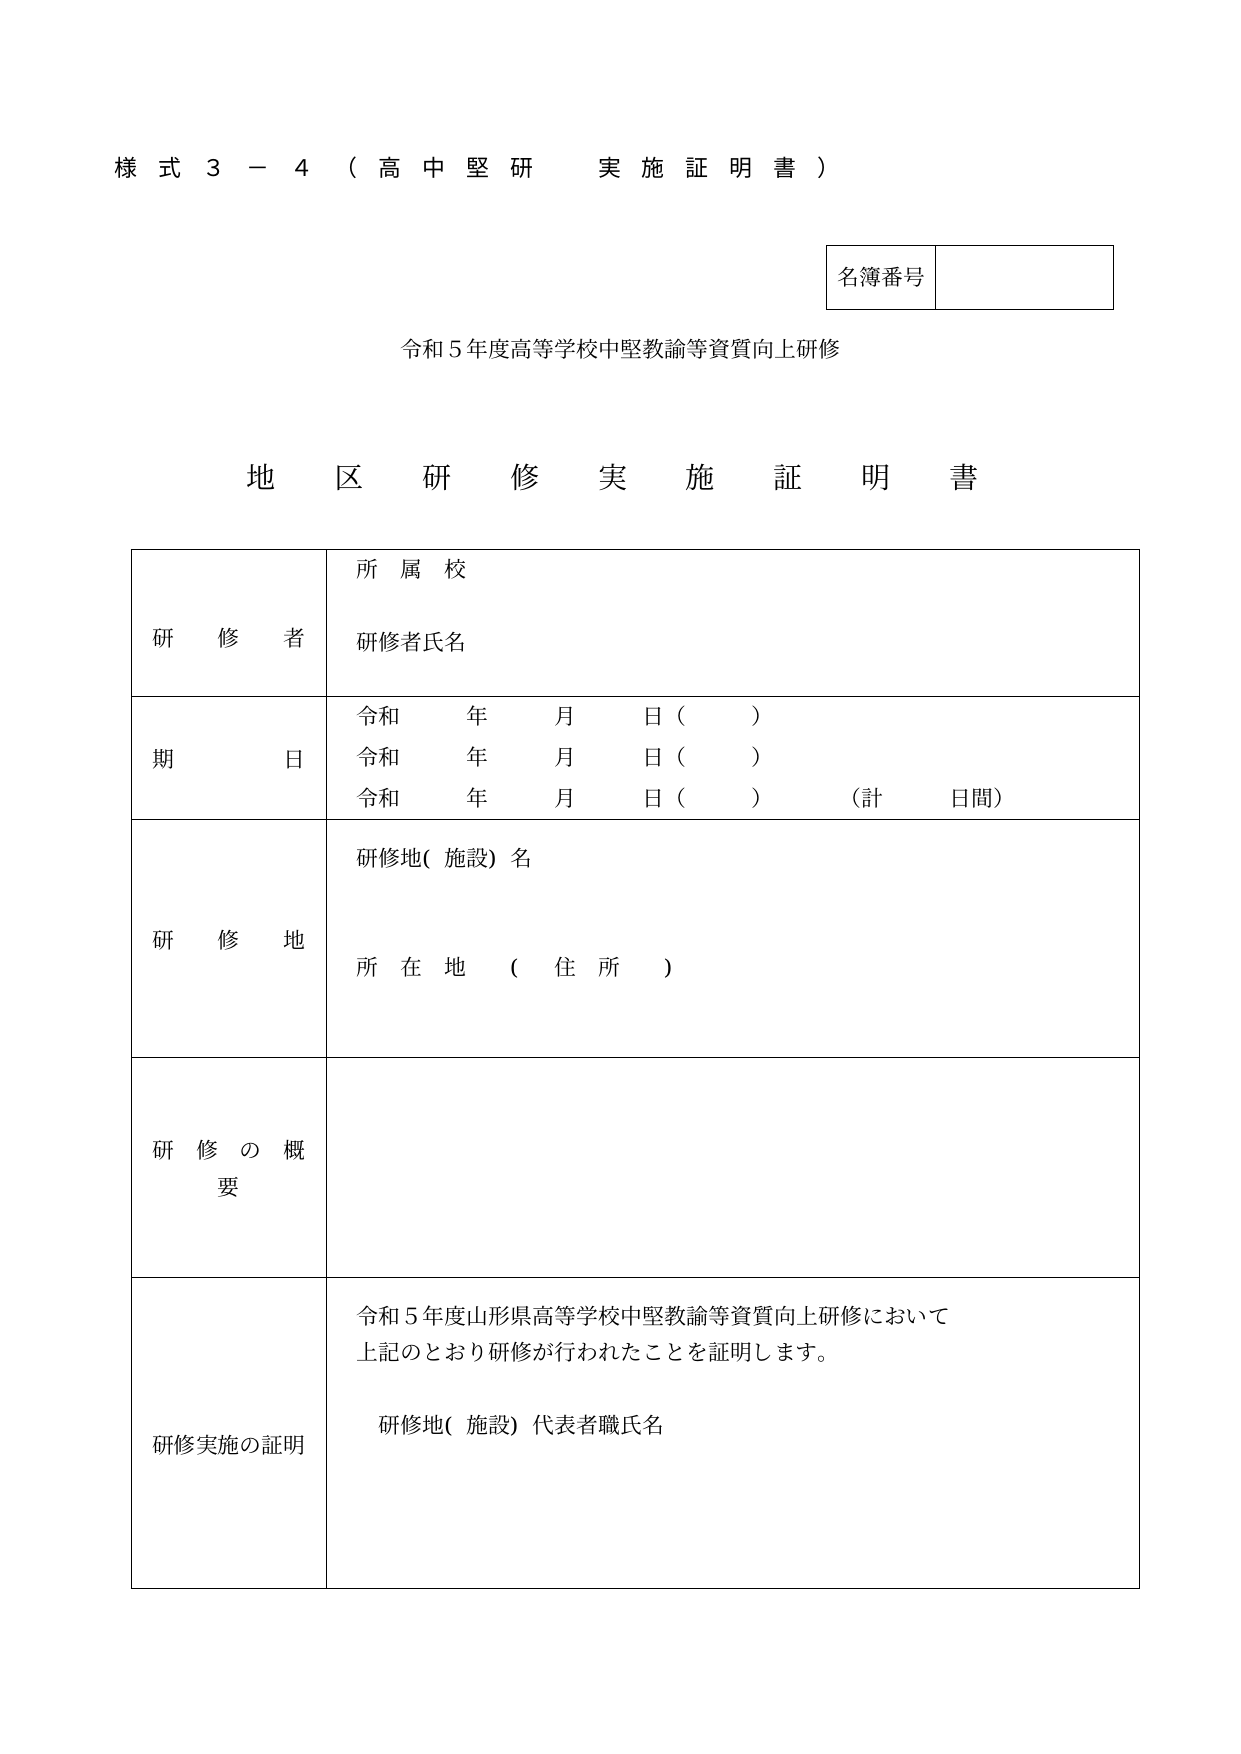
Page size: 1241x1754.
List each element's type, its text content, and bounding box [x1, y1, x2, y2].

table_cell 令和５年度山形県高等学校中堅教諭等資質向上研修において 上記のとおり研修が行われたことを証明します。 研修地(施設)代表者職氏名 [327, 1278, 1139, 1588]
text 様式３－４（高中堅研 実施証明書） [114, 148, 1126, 184]
table_cell [327, 1058, 1139, 1277]
text 地 区 研 修 実 施 証 明 書 [114, 439, 1126, 512]
table_cell 期 日 [132, 697, 326, 819]
table_cell 研修実施の証明 [132, 1278, 326, 1588]
table_cell 研 修 の 概 要 [132, 1058, 326, 1277]
table_header 名簿番号 [827, 246, 935, 309]
table_cell 研修地(施設)名 所在地(住所) [327, 820, 1139, 1057]
table_header 研 修 者 [132, 550, 326, 696]
table_header [936, 246, 1113, 309]
table_header 所 属 校 研修者氏名 [327, 550, 1139, 696]
text 令和５年度高等学校中堅教諭等資質向上研修 [114, 330, 1126, 367]
table_cell 研 修 地 [132, 820, 326, 1057]
table_cell 令和 年 月 日（ ） 令和 年 月 日（ ） 令和 年 月 日（ ） （計 日間） [327, 697, 1139, 819]
